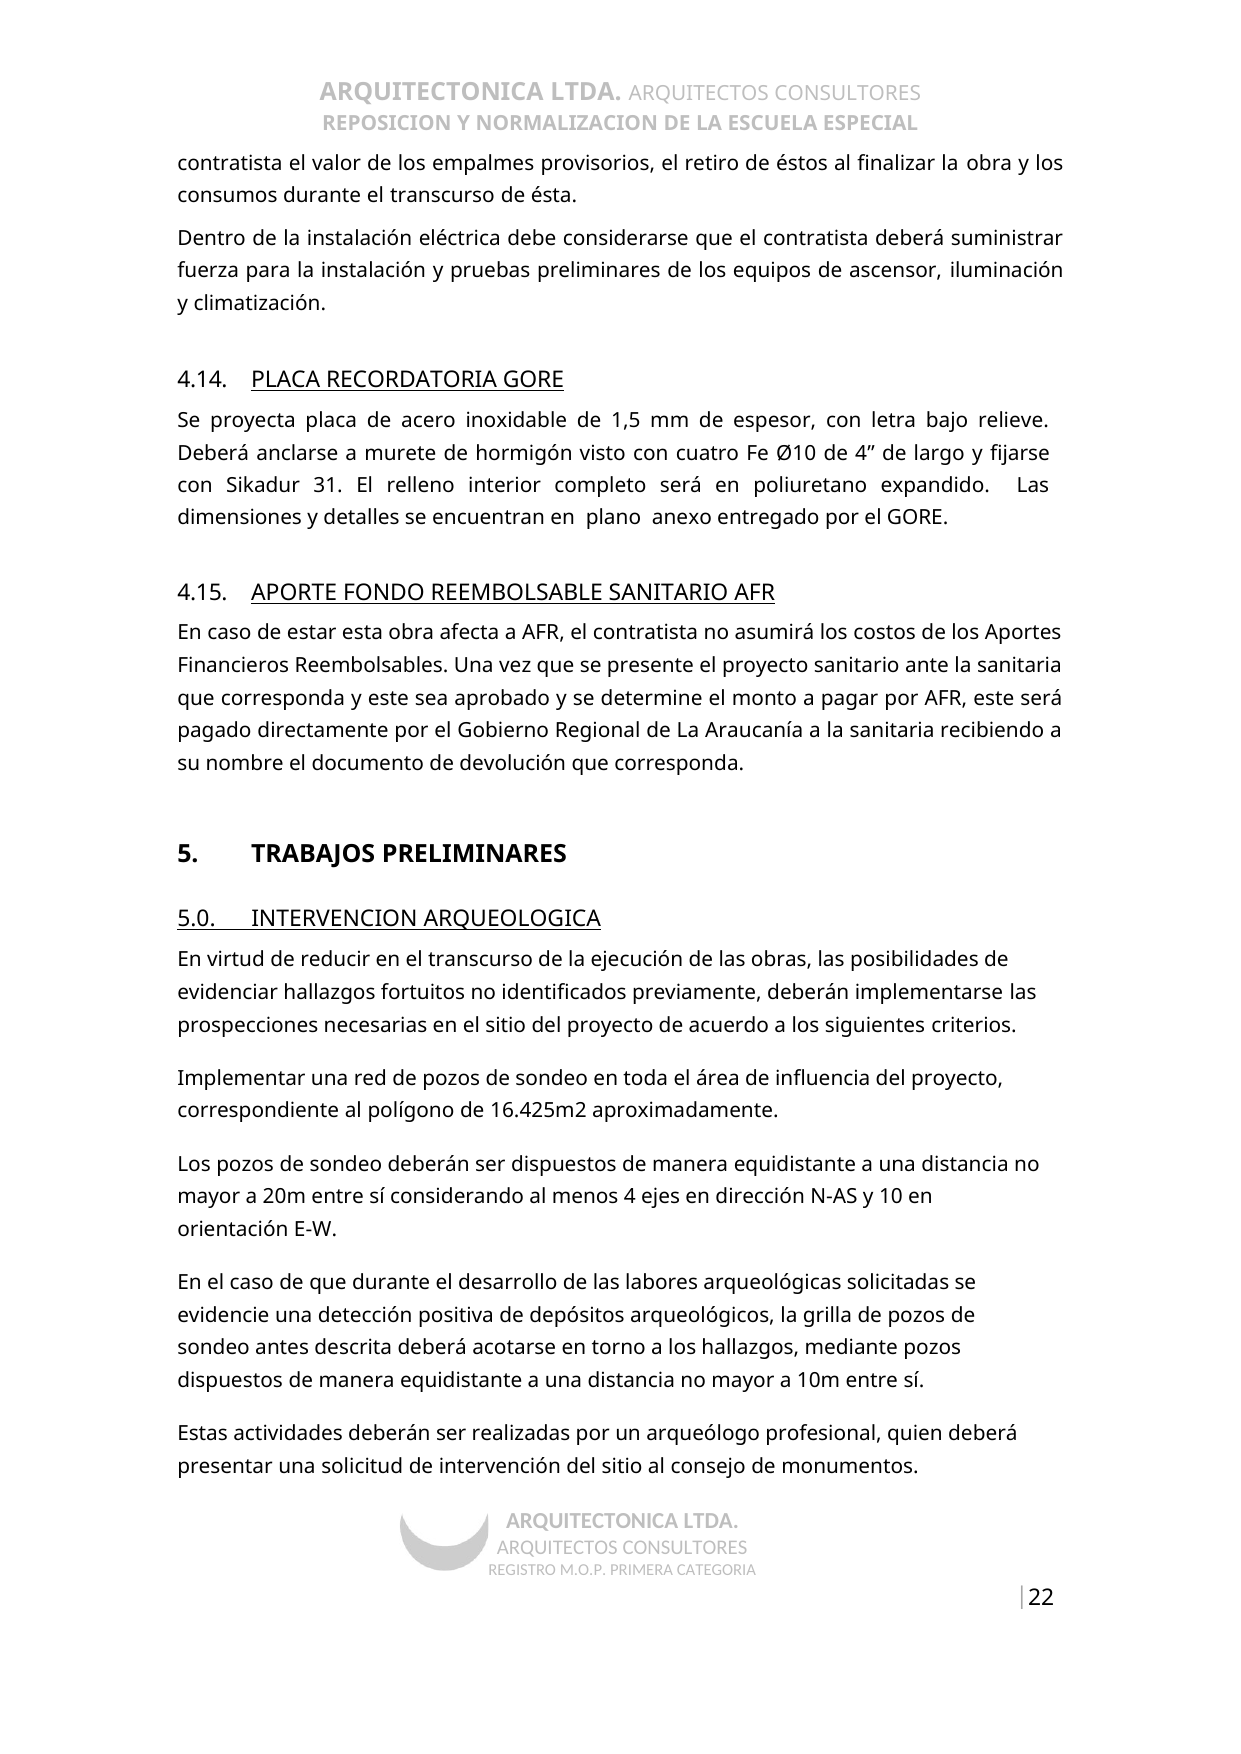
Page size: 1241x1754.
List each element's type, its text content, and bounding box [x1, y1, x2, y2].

text En virtud de reducir en el transcurso de la ejecución de las obras, las posibilidades de evidenciar hallazgos fortuitos no identificados previamente, deberán implementarse las prospecciones necesarias en el sitio del proyecto de acuerdo a los siguientes criterios. [177, 944, 1040, 1038]
subtitle APORTE FONDO REEMBOLSABLE SANITARIO AFR [177, 576, 1223, 608]
text En caso de estar esta obra afecta a AFR, el contratista no asumirá los costos de los Aportes Financieros Reembolsables. Una vez que se presente el proyecto sanitario ante la sanitaria que corresponda y este sea aprobado y se determine el monto a pagar por AFR, este será pagado directamente por el Gobierno Regional de La Araucanía a la sanitaria recibiendo a su nombre el documento de devolución que corresponda. [177, 617, 1063, 776]
text Se proyecta placa de acero inoxidable de 1,5 mm de espesor, con letra bajo relieve. Deberá anclarse a murete de hormigón visto con cuatro Fe Ø10 de 4” de largo y fijarse con Sikadur 31. El relleno interior completo será en poliuretano expandido. Las dimensiones y detalles se encuentran en plano anexo entregado por el GORE. [177, 406, 1051, 530]
subtitle TRABAJOS PRELIMINARES [177, 835, 1223, 869]
subtitle INTERVENCION ARQUEOLOGICA [177, 902, 1223, 933]
text Implementar una red de pozos de sondeo en toda el área de influencia del proyecto, correspondiente al polígono de 16.425m2 aproximadamente. [177, 1063, 1051, 1124]
picture [399, 1513, 489, 1571]
text Los pozos de sondeo deberán ser dispuestos de manera equidistante a una distancia no mayor a 20m entre sí considerando al menos 4 ejes en dirección N-AS y 10 en orientación E-W. [177, 1149, 1040, 1242]
text Estas actividades deberán ser realizadas por un arqueólogo profesional, quien deberá presentar una solicitud de intervención del sitio al consejo de monumentos. [177, 1418, 1058, 1479]
text En el caso de que durante el desarrollo de las labores arqueológicas solicitadas se evidencie una detección positiva de depósitos arqueológicos, la grilla de pozos de sondeo antes descrita deberá acotarse en torno a los hallazgos, mediante pozos dispuestos de manera equidistante a una distancia no mayor a 10m entre sí. [177, 1267, 1040, 1393]
subtitle PLACA RECORDATORIA GORE [177, 363, 1223, 394]
text Dentro de la instalación eléctrica debe considerarse que el contratista deberá suministrar fuerza para la instalación y pruebas preliminares de los equipos de ascensor, iluminación y climatización. [177, 223, 1063, 317]
